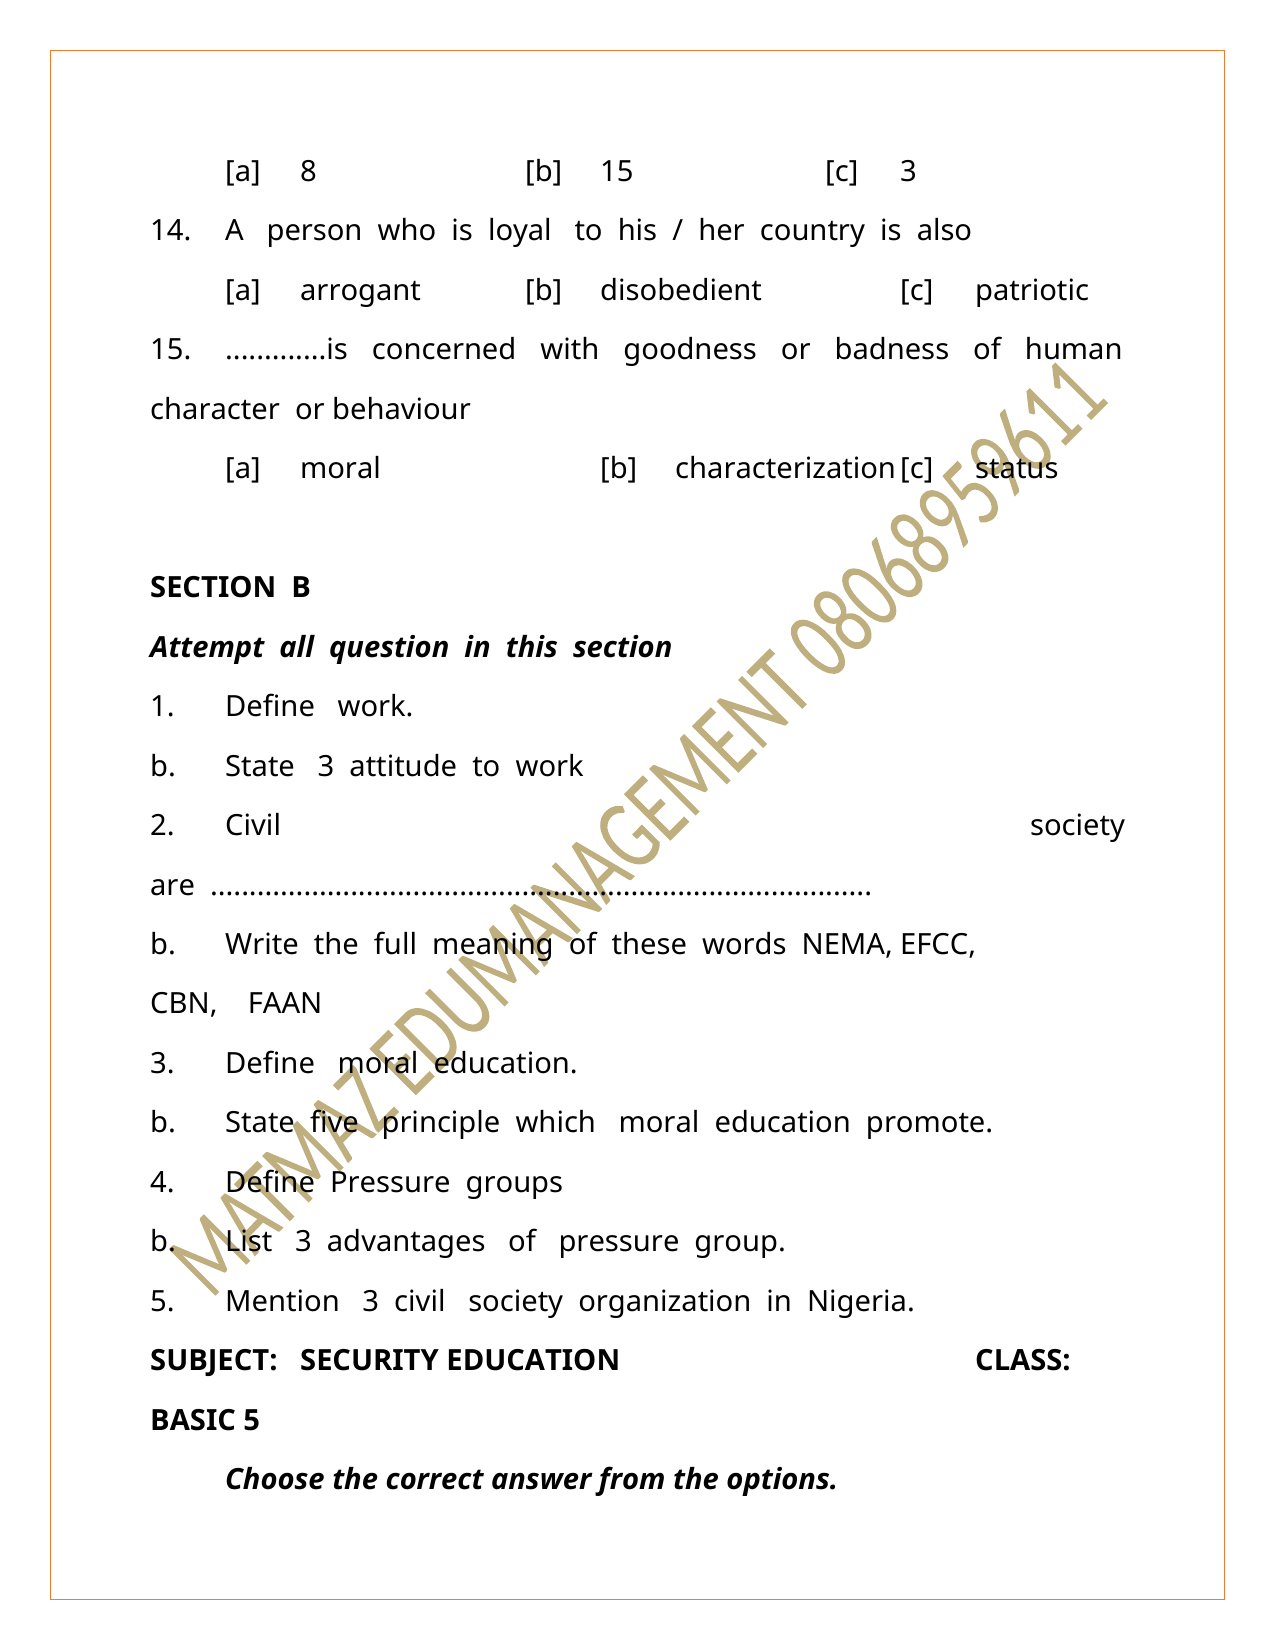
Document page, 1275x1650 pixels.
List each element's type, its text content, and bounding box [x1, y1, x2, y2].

text 14. A person who is loyal to his / her country is also [150, 209, 1125, 249]
text Choose the correct answer from the options. [150, 1458, 1125, 1498]
text b. State 3 attitude to work [150, 745, 1125, 784]
text 5. Mention 3 civil society organization in Nigeria. [150, 1280, 1125, 1320]
text 4. Define Pressure groups [150, 1161, 1125, 1201]
text 2. Civil society are ..................................................................................... [150, 804, 1125, 903]
text SECTION B [150, 566, 1125, 606]
text 3. Define moral education. [150, 1042, 1125, 1082]
text [a] moral [b] characterization [c] status [150, 447, 1125, 487]
text SUBJECT: SECURITY EDUCATION CLASS: BASIC 5 [150, 1339, 1125, 1439]
text b. List 3 advantages of pressure group. [150, 1221, 1125, 1260]
text [a] arrogant [b] disobedient [c] patriotic [150, 269, 1125, 309]
text [a] 8 [b] 15 [c] 3 [150, 150, 1125, 190]
text 15. .............is concerned with goodness or badness of human character or behaviour [150, 328, 1125, 428]
text b. State five principle which moral education promote. [150, 1102, 1125, 1141]
text Attempt all question in this section [150, 626, 1125, 666]
text 1. Define work. [150, 685, 1125, 725]
text b. Write the full meaning of these words NEMA, EFCC, CBN, FAAN [150, 923, 1125, 1022]
